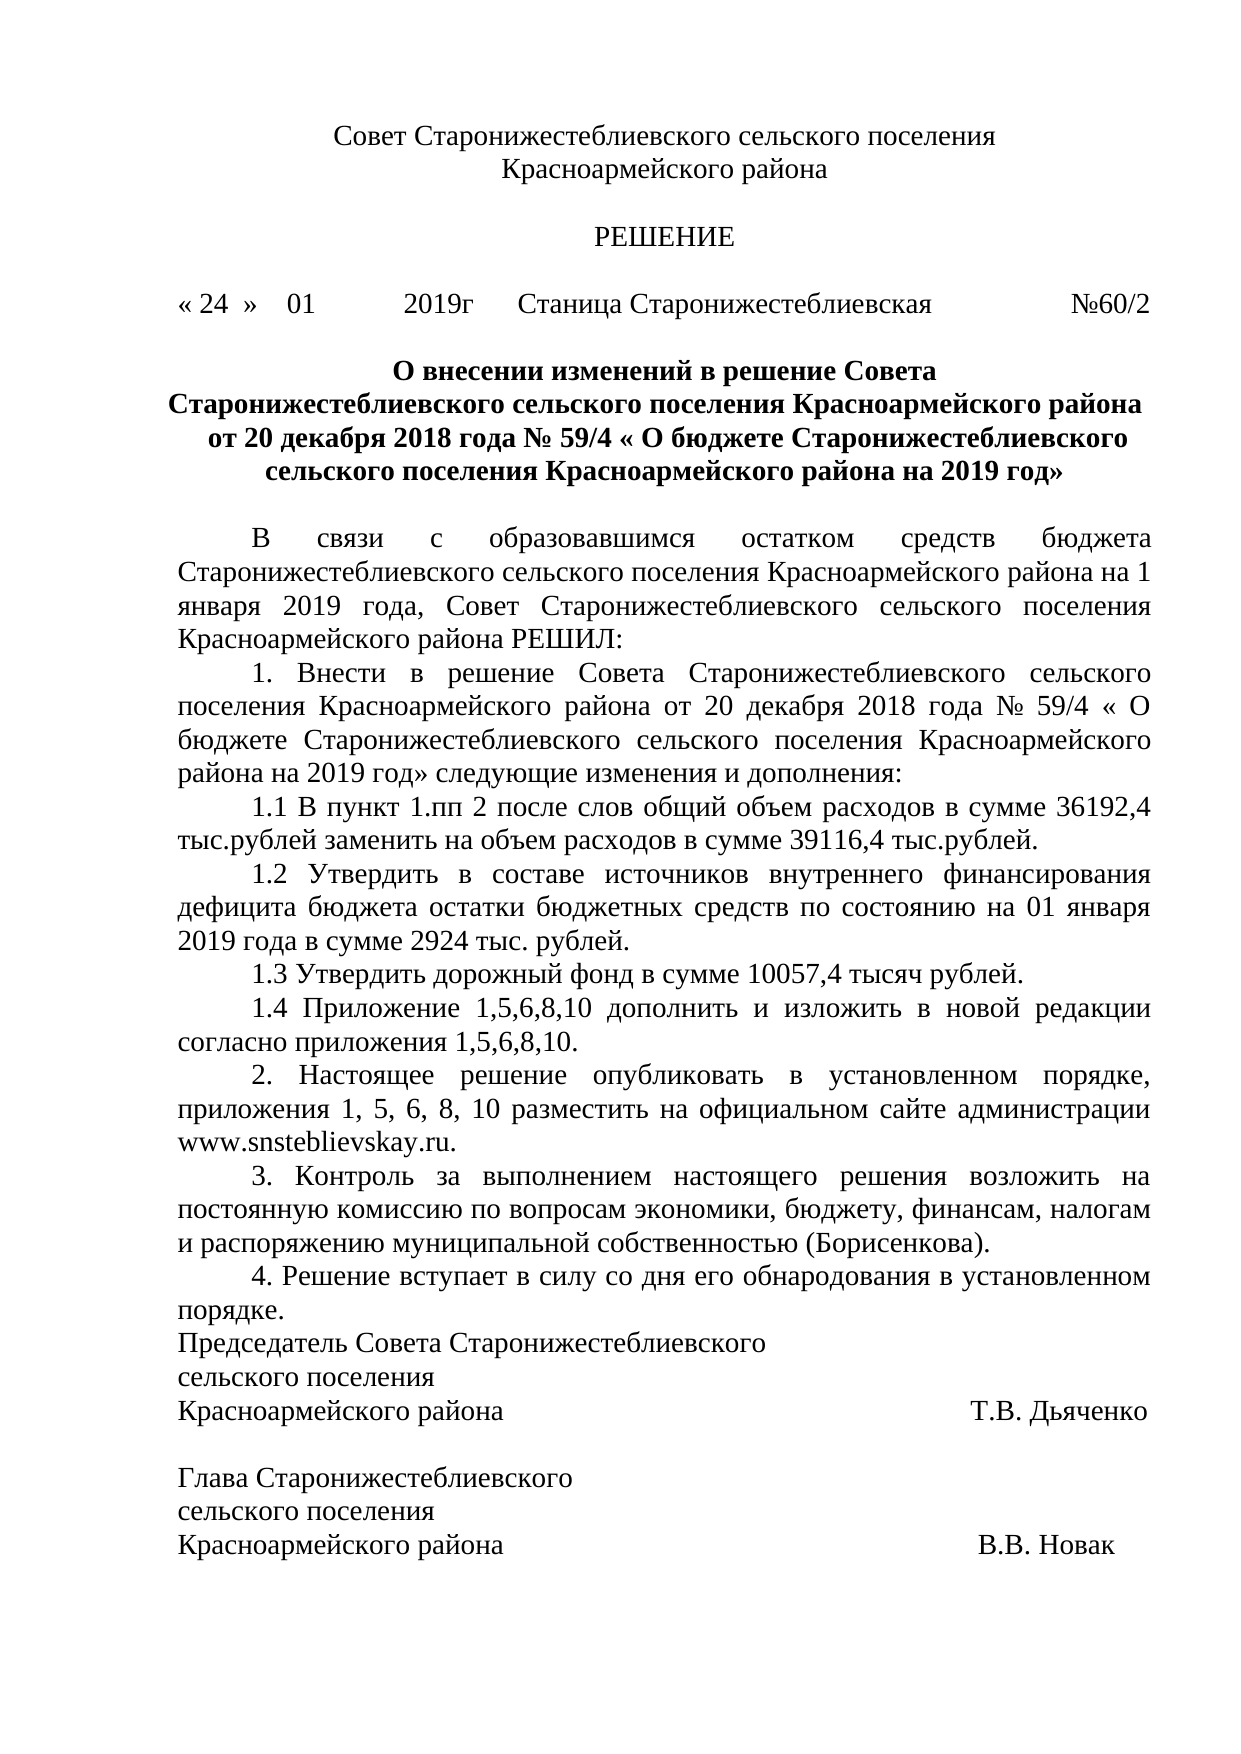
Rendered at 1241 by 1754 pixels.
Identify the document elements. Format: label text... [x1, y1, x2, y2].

text от 20 декабря 2018 года № 59/4 « О бюджете Старонижестеблиевского [177, 420, 1152, 453]
text 2. Настоящее решение опубликовать в установленном порядке, приложения 1, 5, 6, 8, 10 разместить на официальном сайте администрации www.snsteblievskay.ru. [177, 1057, 1152, 1158]
text 1.3 Утвердить дорожный фонд в сумме 10057,4 тысяч рублей. [177, 957, 1152, 990]
text Старонижестеблиевского сельского поселения Красноармейского района [158, 386, 1152, 420]
text 1.1 В пункт 1.пп 2 после слов общий объем расходов в сумме 36192,4 тыс.рублей заменить на объем расходов в сумме 39116,4 тыс.рублей. [177, 789, 1152, 856]
text О внесении изменений в решение Совета [177, 353, 1152, 386]
text Красноармейского района [177, 152, 1152, 185]
text « 24 » 01 2019г Станица Старонижестеблиевская №60/2 [177, 286, 1152, 319]
text 1.2 Утвердить в составе источников внутреннего финансирования дефицита бюджета остатки бюджетных средств по состоянию на 01 января 2019 года в сумме 2924 тыс. рублей. [177, 856, 1152, 957]
text сельского поселения Красноармейского района на 2019 год» [177, 453, 1152, 487]
text РЕШЕНИЕ [177, 219, 1152, 252]
text Глава Старонижестеблиевского [177, 1460, 1152, 1493]
text сельского поселения [177, 1359, 1152, 1393]
text Красноармейского района Т.В. Дьяченко [177, 1393, 1152, 1426]
text Председатель Совета Старонижестеблиевского [177, 1326, 1152, 1359]
text В связи с образовавшимся остатком средств бюджета Старонижестеблиевского сельского поселения Красноармейского района на 1 января 2019 года, Совет Старонижестеблиевского сельского поселения Красноармейского района РЕШИЛ: [177, 521, 1152, 655]
text сельского поселения [177, 1493, 1152, 1527]
text Совет Старонижестеблиевского сельского поселения [177, 118, 1152, 152]
text 4. Решение вступает в силу со дня его обнародования в установленном порядке. [177, 1258, 1152, 1326]
text 1. Внести в решение Совета Старонижестеблиевского сельского поселения Красноармейского района от 20 декабря 2018 года № 59/4 « О бюджете Старонижестеблиевского сельского поселения Красноармейского района на 2019 год» следующие изменения и дополнения: [177, 655, 1152, 789]
text 1.4 Приложение 1,5,6,8,10 дополнить и изложить в новой редакции согласно приложения 1,5,6,8,10. [177, 990, 1152, 1057]
text 3. Контроль за выполнением настоящего решения возложить на постоянную комиссию по вопросам экономики, бюджету, финансам, налогам и распоряжению муниципальной собственностью (Борисенкова). [177, 1158, 1152, 1258]
text Красноармейского района В.В. Новак [177, 1527, 1152, 1560]
